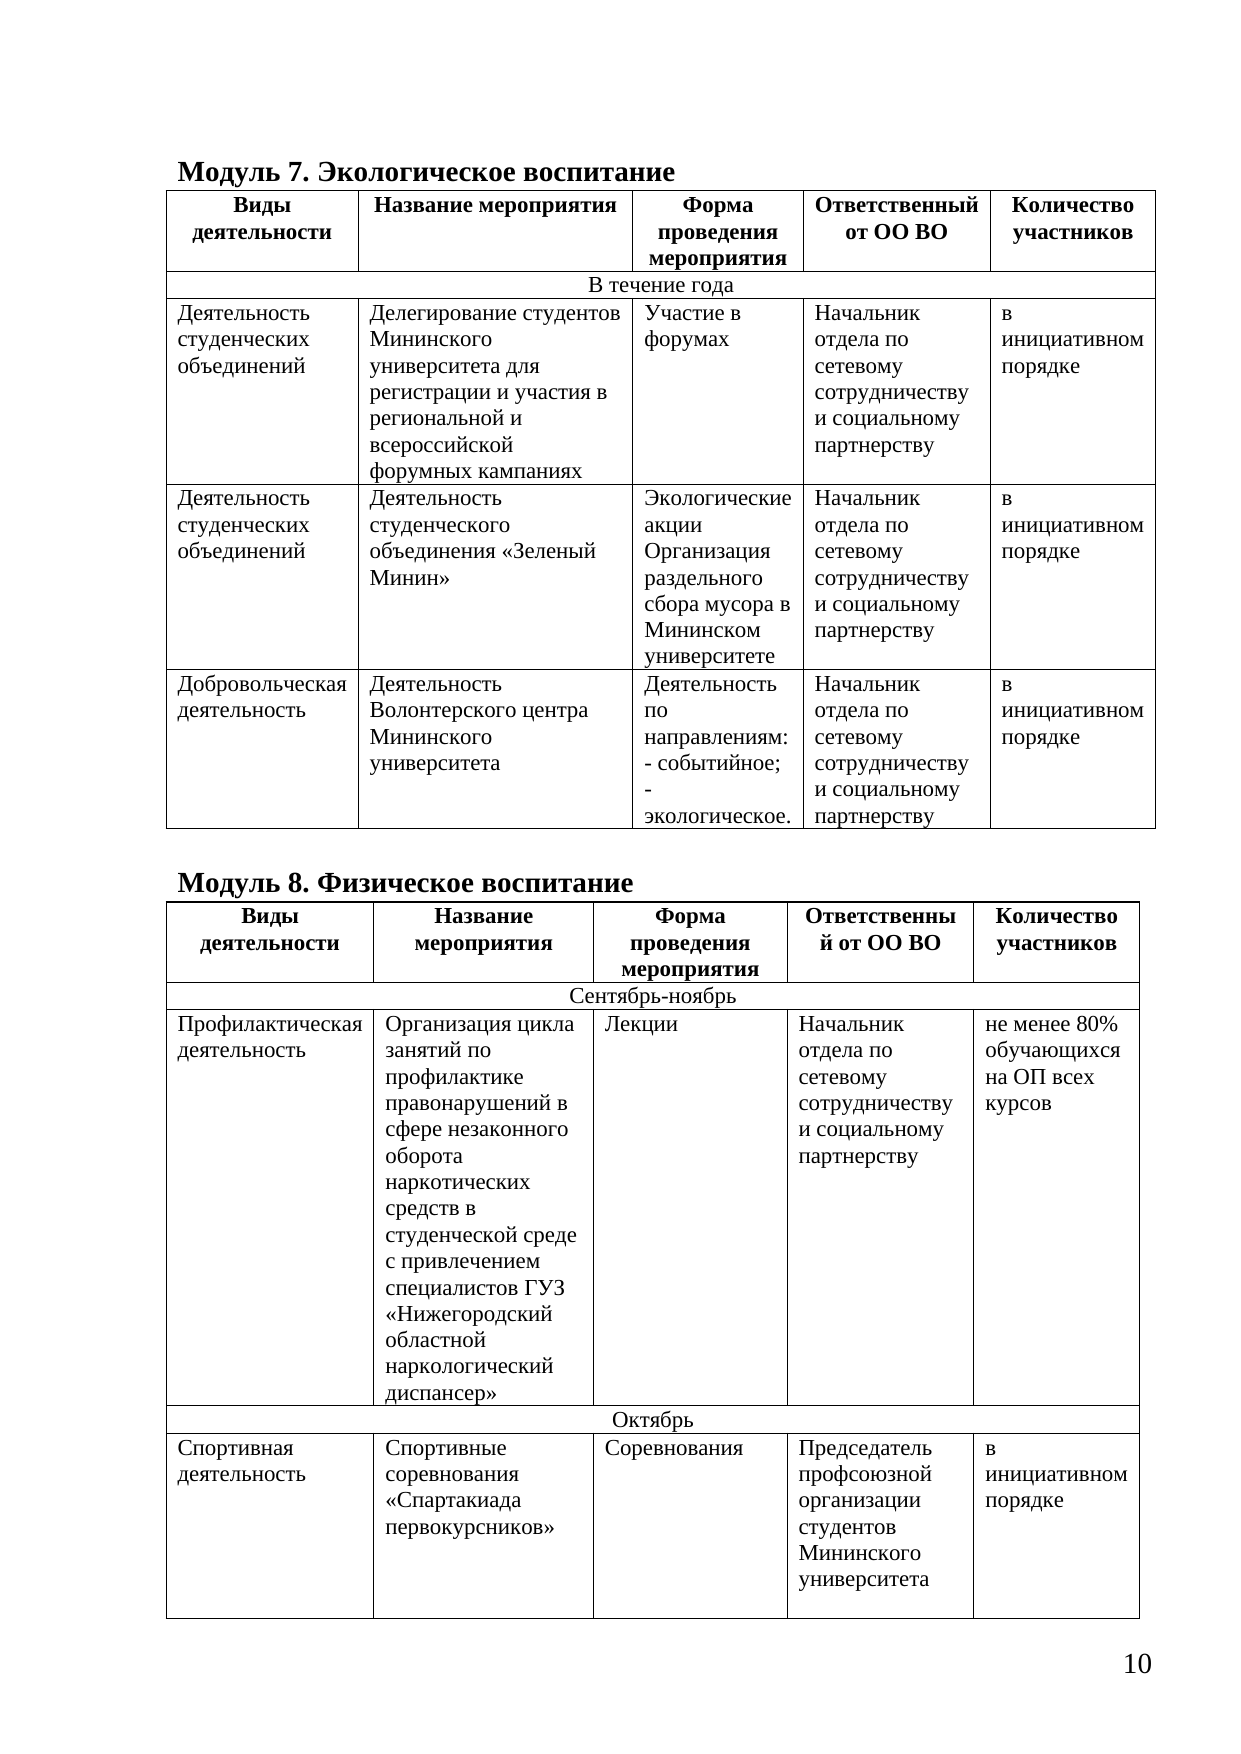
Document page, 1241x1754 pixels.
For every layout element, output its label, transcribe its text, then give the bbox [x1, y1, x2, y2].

table_cell в инициативном порядке [991, 670, 1155, 828]
text Модуль 8. Физическое воспитание [177, 865, 1152, 899]
table_cell Деятельность по направлениям: - событийное; - экологическое. [633, 670, 803, 828]
table_header Ответственный от ОО ВО [788, 903, 973, 982]
table_cell в инициативном порядке [991, 485, 1155, 669]
table_cell Начальник отдела по сетевому сотрудничеству и социальному партнерству [788, 1010, 973, 1405]
table_cell Деятельность студенческого объединения «Зеленый Минин» [359, 485, 632, 669]
table_cell Сентябрь-ноябрь [167, 983, 1139, 1009]
table_cell Участие в форумах [633, 299, 803, 483]
table_cell Начальник отдела по сетевому сотрудничеству и социальному партнерству [804, 299, 990, 483]
table_cell Организация цикла занятий по профилактике правонарушений в сфере незаконного оборота наркотических средств в студенческой среде с привлечением специалистов ГУЗ «Нижегородский областной наркологический диспансер» [374, 1010, 593, 1405]
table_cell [167, 1434, 373, 1618]
table_cell Деятельность студенческих объединений [167, 485, 358, 669]
table_cell Делегирование студентов Мининского университета для регистрации и участия в региональной и всероссийской форумных кампаниях [359, 299, 632, 483]
table_cell Добровольческая деятельность [167, 670, 358, 828]
table_cell Деятельность Волонтерского центра Мининского университета [359, 670, 632, 828]
table_header Количество участников [974, 903, 1139, 982]
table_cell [374, 1434, 593, 1618]
table_header Количество участников [991, 191, 1155, 271]
table_cell Октябрь [167, 1406, 1139, 1433]
table_header Ответственный от ОО ВО [804, 191, 990, 271]
table_cell Экологические акции Организация раздельного сбора мусора в Мининском университете [633, 485, 803, 669]
table_cell Начальник отдела по сетевому сотрудничеству и социальному партнерству [804, 485, 990, 669]
table_header Виды деятельности [167, 191, 358, 271]
table_cell В течение года [167, 272, 1155, 298]
table_cell в инициативном порядке [991, 299, 1155, 483]
table_cell Начальник отдела по сетевому сотрудничеству и социальному партнерству [804, 670, 990, 828]
table_header Виды деятельности [167, 903, 373, 982]
table_cell Соревнования [594, 1434, 787, 1618]
table_cell Лекции [594, 1010, 787, 1405]
text Модуль 7. Экологическое воспитание [177, 154, 1152, 188]
table_cell Деятельность студенческих объединений [167, 299, 358, 483]
table_header Название мероприятия [359, 191, 632, 271]
table_cell Профилактическая деятельность [167, 1010, 373, 1405]
table_header Форма проведения мероприятия [633, 191, 803, 271]
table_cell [974, 1434, 1139, 1618]
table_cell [788, 1434, 973, 1618]
table_header Форма проведения мероприятия [594, 903, 787, 982]
table_header Название мероприятия [374, 903, 593, 982]
table_cell не менее 80% обучающихся на ОП всех курсов [974, 1010, 1139, 1405]
